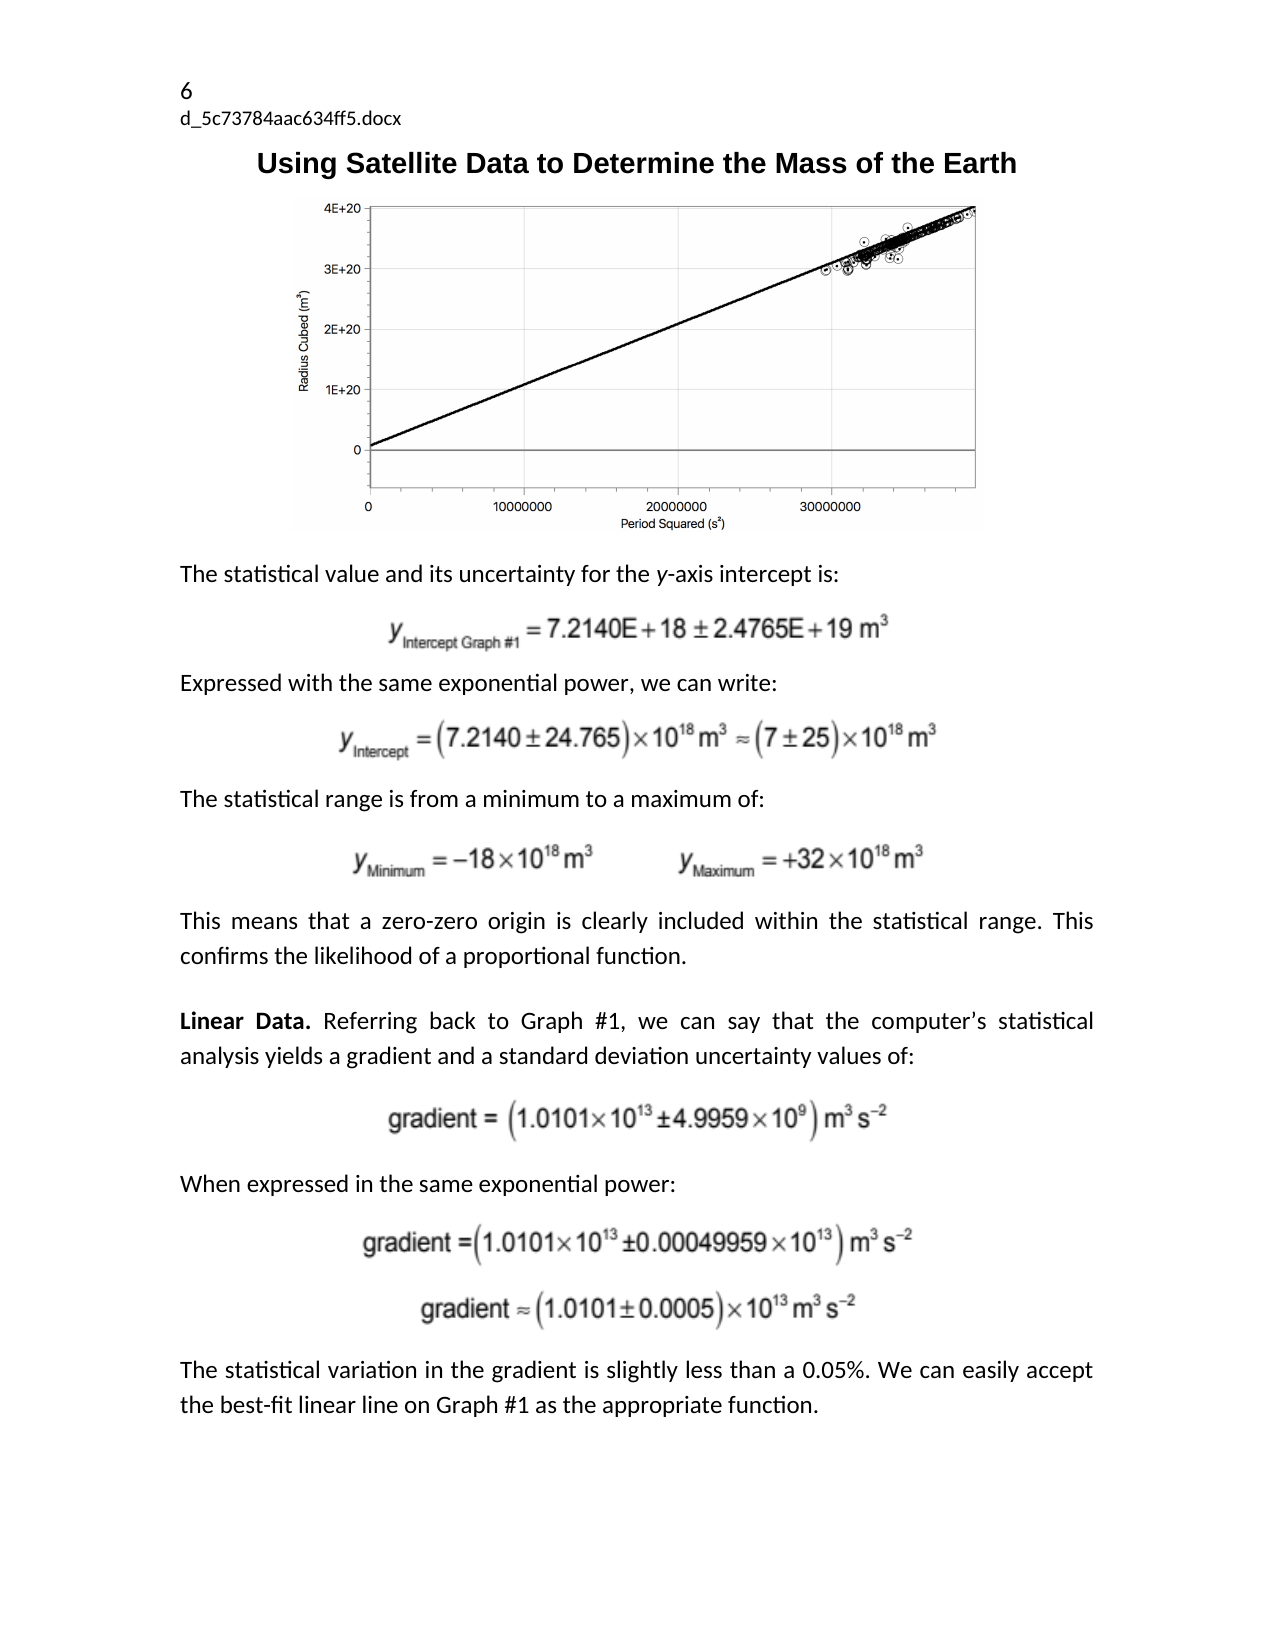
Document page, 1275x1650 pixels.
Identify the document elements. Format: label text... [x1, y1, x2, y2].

text Expressed with the same exponential power, we can write: [180, 667, 1095, 697]
text The statistical range is from a minimum to a maximum of: [180, 783, 1095, 813]
text This means that a zero-zero origin is clearly included within the statistical range. This confirms the likelihood of a proportional function. [180, 905, 1095, 970]
text The statistical variation in the gradient is slightly less than a 0.05%. We can easily accept the best-fit linear line on Graph #1 as the appropriate function. [180, 1354, 1095, 1420]
text When expressed in the same exponential power: [180, 1168, 1095, 1198]
picture [291, 198, 984, 532]
text The statistical value and its uncertainty for the y-axis intercept is: [180, 558, 1095, 589]
text Linear Data. Referring back to Graph #1, we can say that the computer’s statistical analysis yields a gradient and a standard deviation uncertainty values of: [180, 1005, 1095, 1071]
